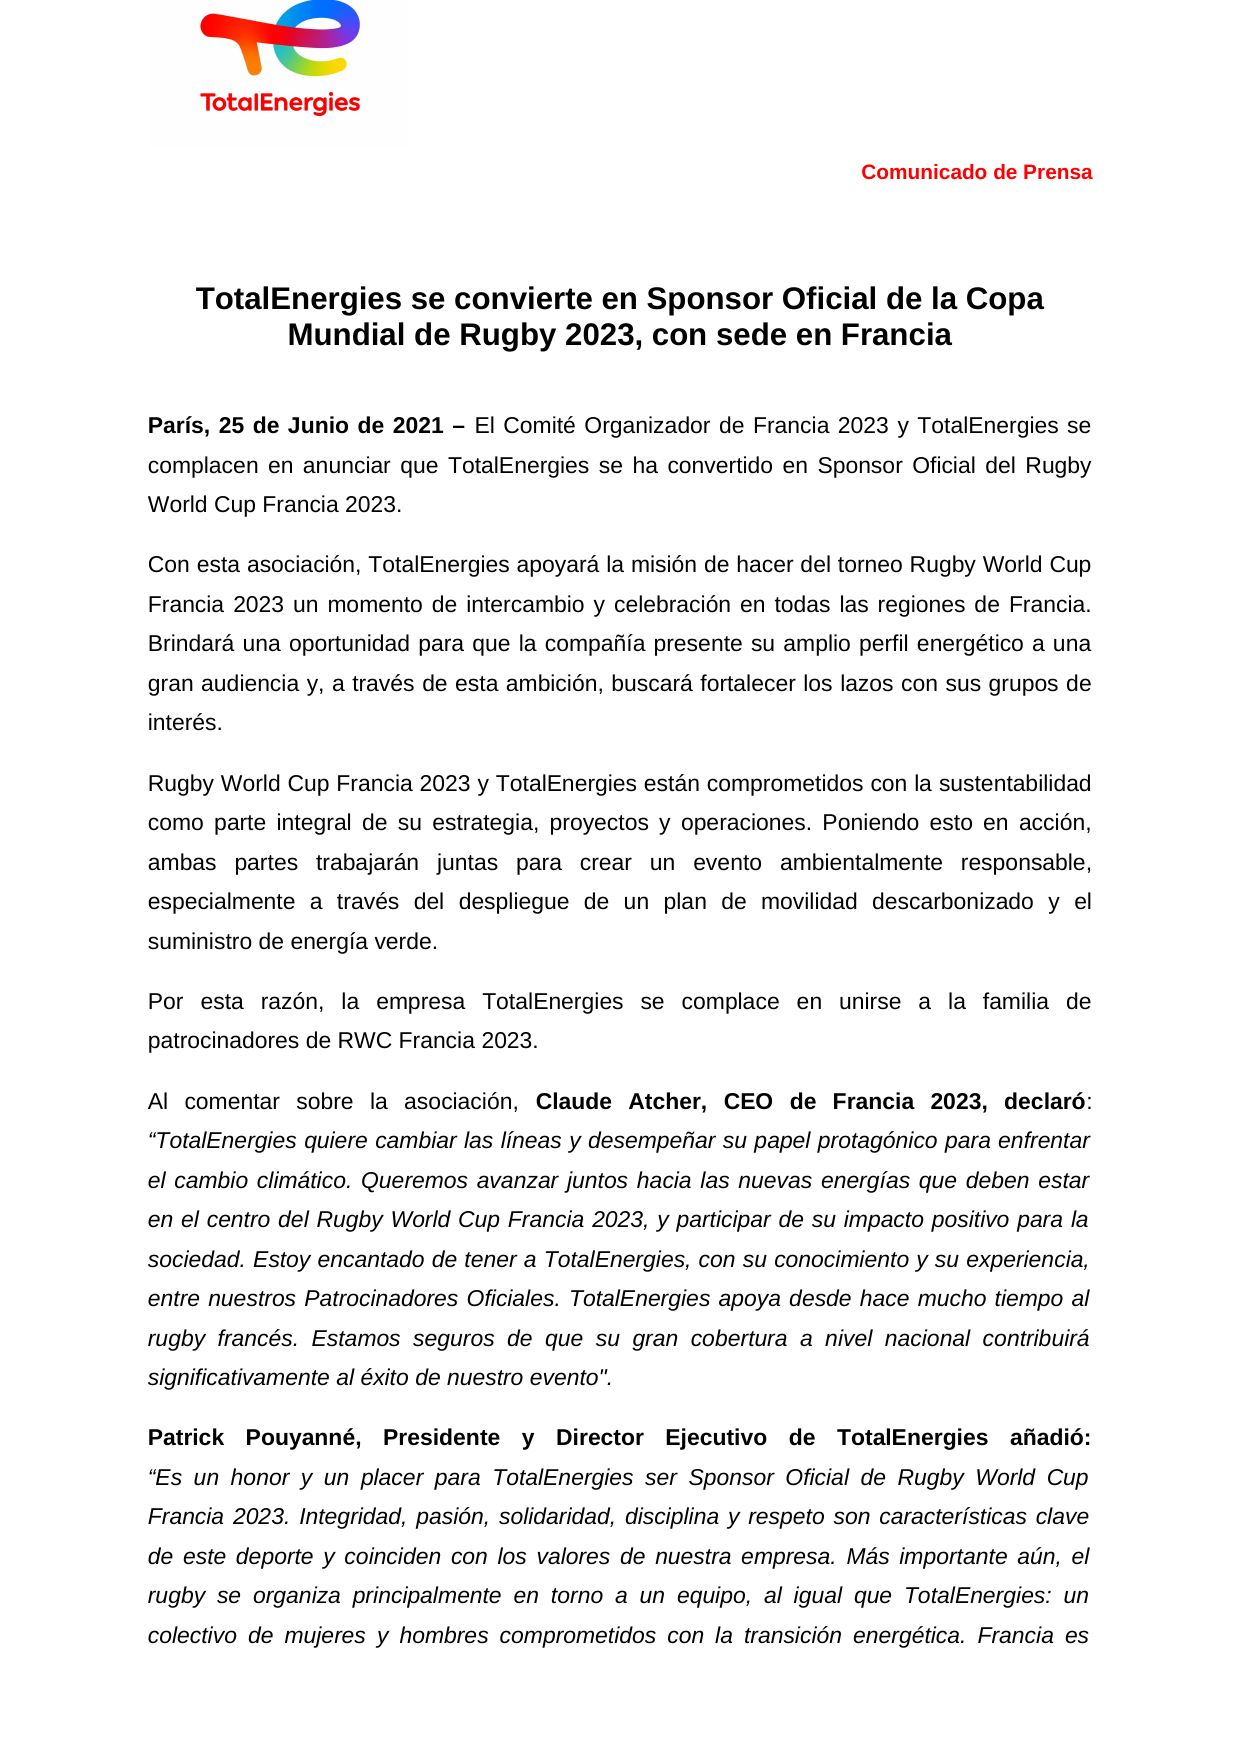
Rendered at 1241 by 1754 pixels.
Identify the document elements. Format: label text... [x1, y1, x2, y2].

text Rugby World Cup Francia 2023 y TotalEnergies están comprometidos con la sustentabilidad como parte integral de su estrategia, proyectos y operaciones. Poniendo esto en acción, ambas partes trabajarán juntas para crear un evento ambientalmente responsable, especialmente a través del despliegue de un plan de movilidad descarbonizado y el suministro de energía verde. [148, 770, 1092, 954]
text Al comentar sobre la asociación, Claude Atcher, CEO de Francia 2023, declaró: “TotalEnergies quiere cambiar las líneas y desempeñar su papel protagónico para enfrentar el cambio climático. Queremos avanzar juntos hacia las nuevas energías que deben estar en el centro del Rugby World Cup Francia 2023, y participar de su impacto positivo para la sociedad. Estoy encantado de tener a TotalEnergies, con su conocimiento y su experiencia, entre nuestros Patrocinadores Oficiales. TotalEnergies apoya desde hace mucho tiempo al rugby francés. Estamos seguros de que su gran cobertura a nivel nacional contribuirá significativamente al éxito de nuestro evento". [148, 1088, 1092, 1390]
text París, 25 de Junio de 2021 – El Comité Organizador de Francia 2023 y TotalEnergies se complacen en anunciar que TotalEnergies se ha convertido en Sponsor Oficial del Rugby World Cup Francia 2023. [148, 412, 1092, 517]
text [148, 1424, 1092, 1648]
text TotalEnergies se convierte en Sponsor Oficial de la Copa Mundial de Rugby 2023, con sede en Francia [148, 280, 1092, 352]
picture [148, 0, 410, 149]
text Con esta asociación, TotalEnergies apoyará la misión de hacer del torneo Rugby World Cup Francia 2023 un momento de intercambio y celebración en todas las regiones de Francia. Brindará una oportunidad para que la compañía presente su amplio perfil energético a una gran audiencia y, a través de esta ambición, buscará fortalecer los lazos con sus grupos de interés. [148, 551, 1092, 736]
text Por esta razón, la empresa TotalEnergies se complace en unirse a la familia de patrocinadores de RWC Francia 2023. [148, 988, 1092, 1054]
